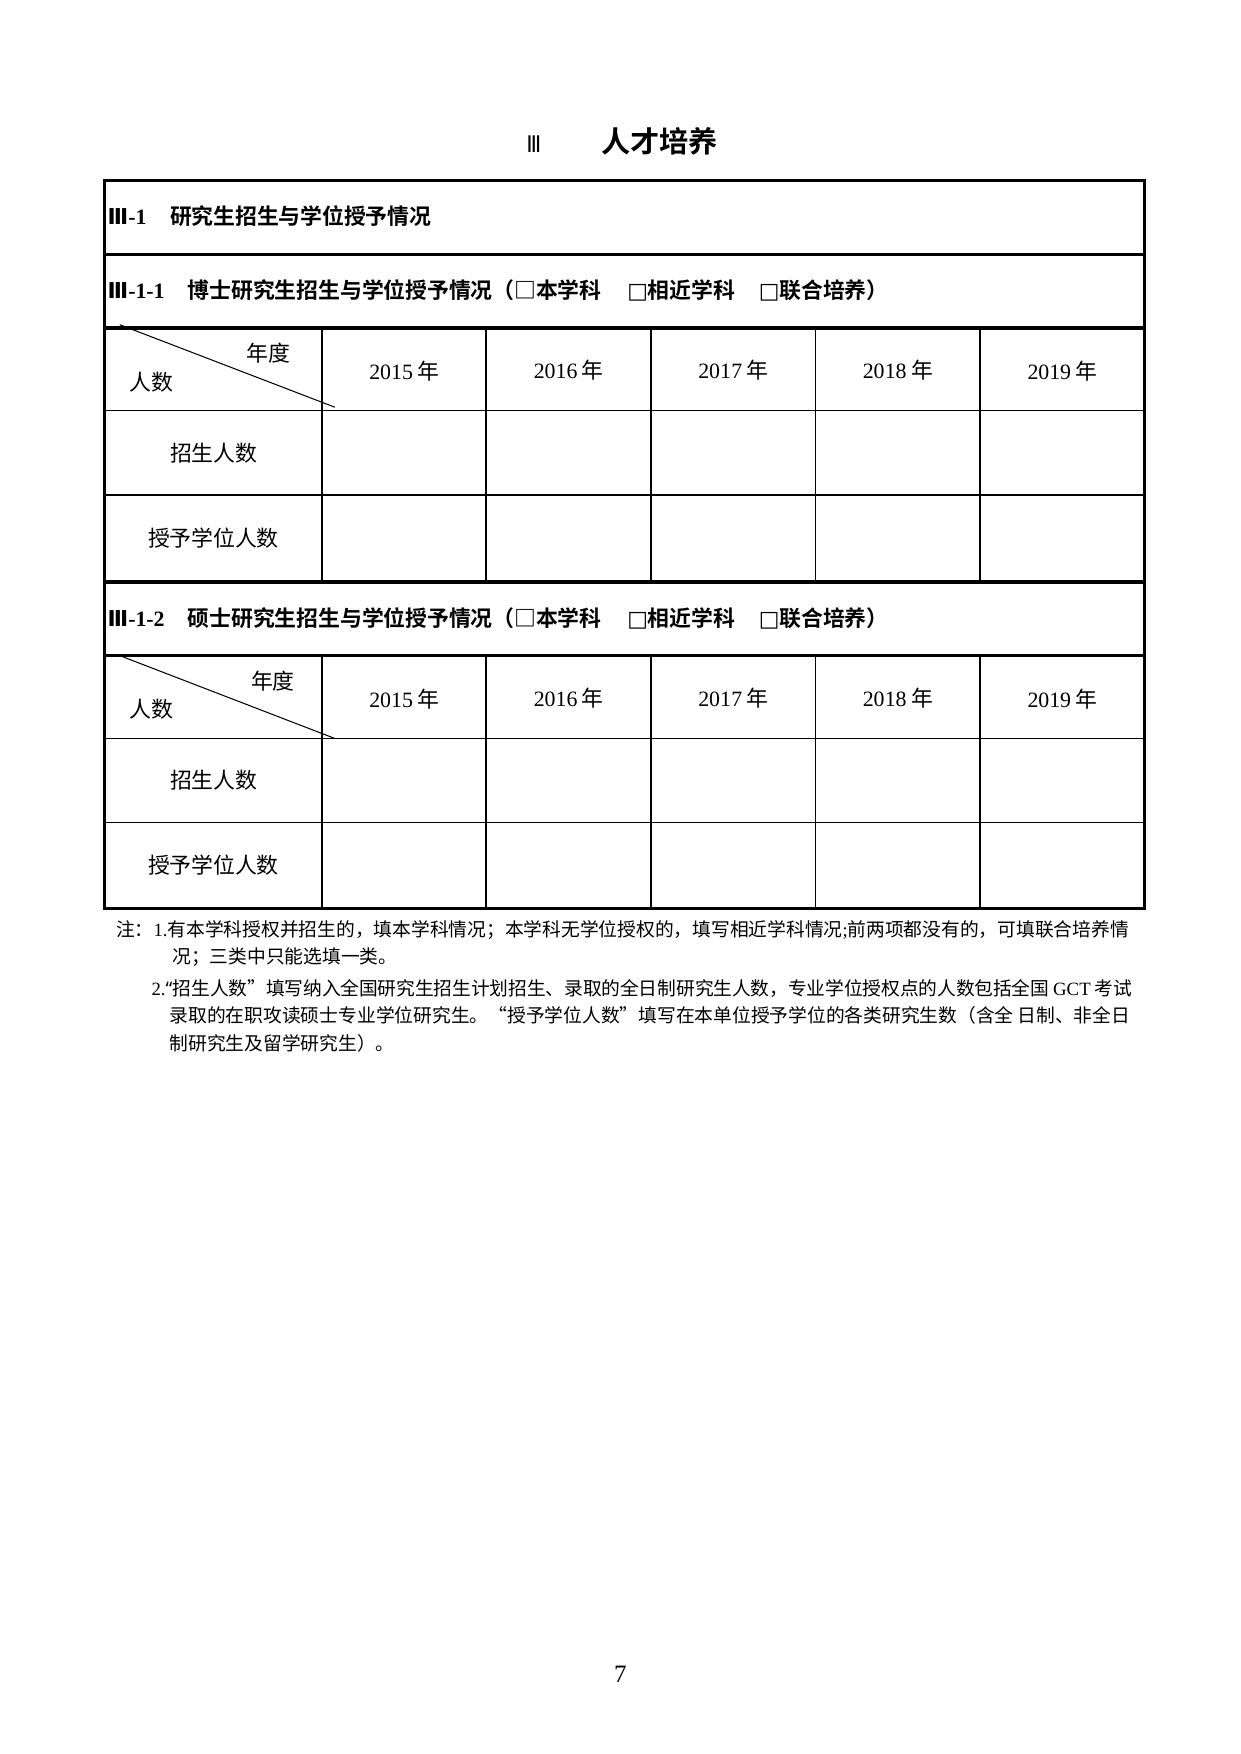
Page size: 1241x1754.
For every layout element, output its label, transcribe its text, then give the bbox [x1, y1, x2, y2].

table_cell Ⅲ-1-1 博士研究生招生与学位授予情况（□本学科 □相近学科 □联合培养） [106, 256, 1143, 326]
table_cell [487, 496, 650, 580]
text 2.“招生人数”填写纳入全国研究生招生计划招生、录取的全日制研究生人数，专业学位授权点的人数包括全国GCT考试录取的在职攻读硕士专业学位研究生。“授予学位人数”填写在本单位授予学位的各类研究生数（含全 日制、非全日制研究生及留学研究生）。 [151, 974, 1134, 1055]
table_cell 2015年 [323, 657, 485, 738]
table_cell 2019年 [981, 657, 1143, 738]
table_cell [487, 823, 650, 907]
table_cell 授予学位人数 [106, 496, 321, 580]
table_header Ⅲ-1 研究生招生与学位授予情况 [106, 182, 1143, 252]
table_cell [487, 411, 650, 494]
table_cell [323, 496, 485, 580]
table_cell 年度 人数 [106, 657, 321, 738]
table_cell [487, 739, 650, 822]
table_cell 年度 人数 [106, 330, 321, 410]
table_cell [981, 739, 1143, 822]
table_cell [652, 823, 815, 907]
table_cell 招生人数 [106, 411, 321, 494]
table_cell [323, 739, 485, 822]
table_cell 2015年 [323, 330, 485, 410]
table_cell Ⅲ-1-2 硕士研究生招生与学位授予情况（□本学科 □相近学科 □联合培养） [106, 584, 1143, 654]
table_cell [652, 739, 815, 822]
table_cell [981, 411, 1143, 494]
table_cell [981, 496, 1143, 580]
table_cell 2017年 [652, 330, 815, 410]
table_cell 2016年 [487, 330, 650, 410]
table_cell [323, 411, 485, 494]
table_cell 2019年 [981, 330, 1143, 410]
table_cell 2018年 [816, 330, 979, 410]
table_cell [816, 496, 979, 580]
table_cell 2018年 [816, 657, 979, 738]
table_cell [323, 823, 485, 907]
table_cell [981, 823, 1143, 907]
table_cell [816, 739, 979, 822]
table_cell [816, 411, 979, 494]
text Ⅲ 人才培养 [106, 118, 1137, 160]
table_cell [652, 411, 815, 494]
table_cell [652, 496, 815, 580]
text 注：1.有本学科授权并招生的，填本学科情况；本学科无学位授权的，填写相近学科情况;前两项都没有的，可填联合培养情况；三类中只能选填一类。 [116, 915, 1134, 969]
table_cell 2017年 [652, 657, 815, 738]
table_cell [816, 823, 979, 907]
table_cell 2016年 [487, 657, 650, 738]
table_cell 招生人数 [106, 739, 321, 822]
table_cell 授予学位人数 [106, 823, 321, 907]
